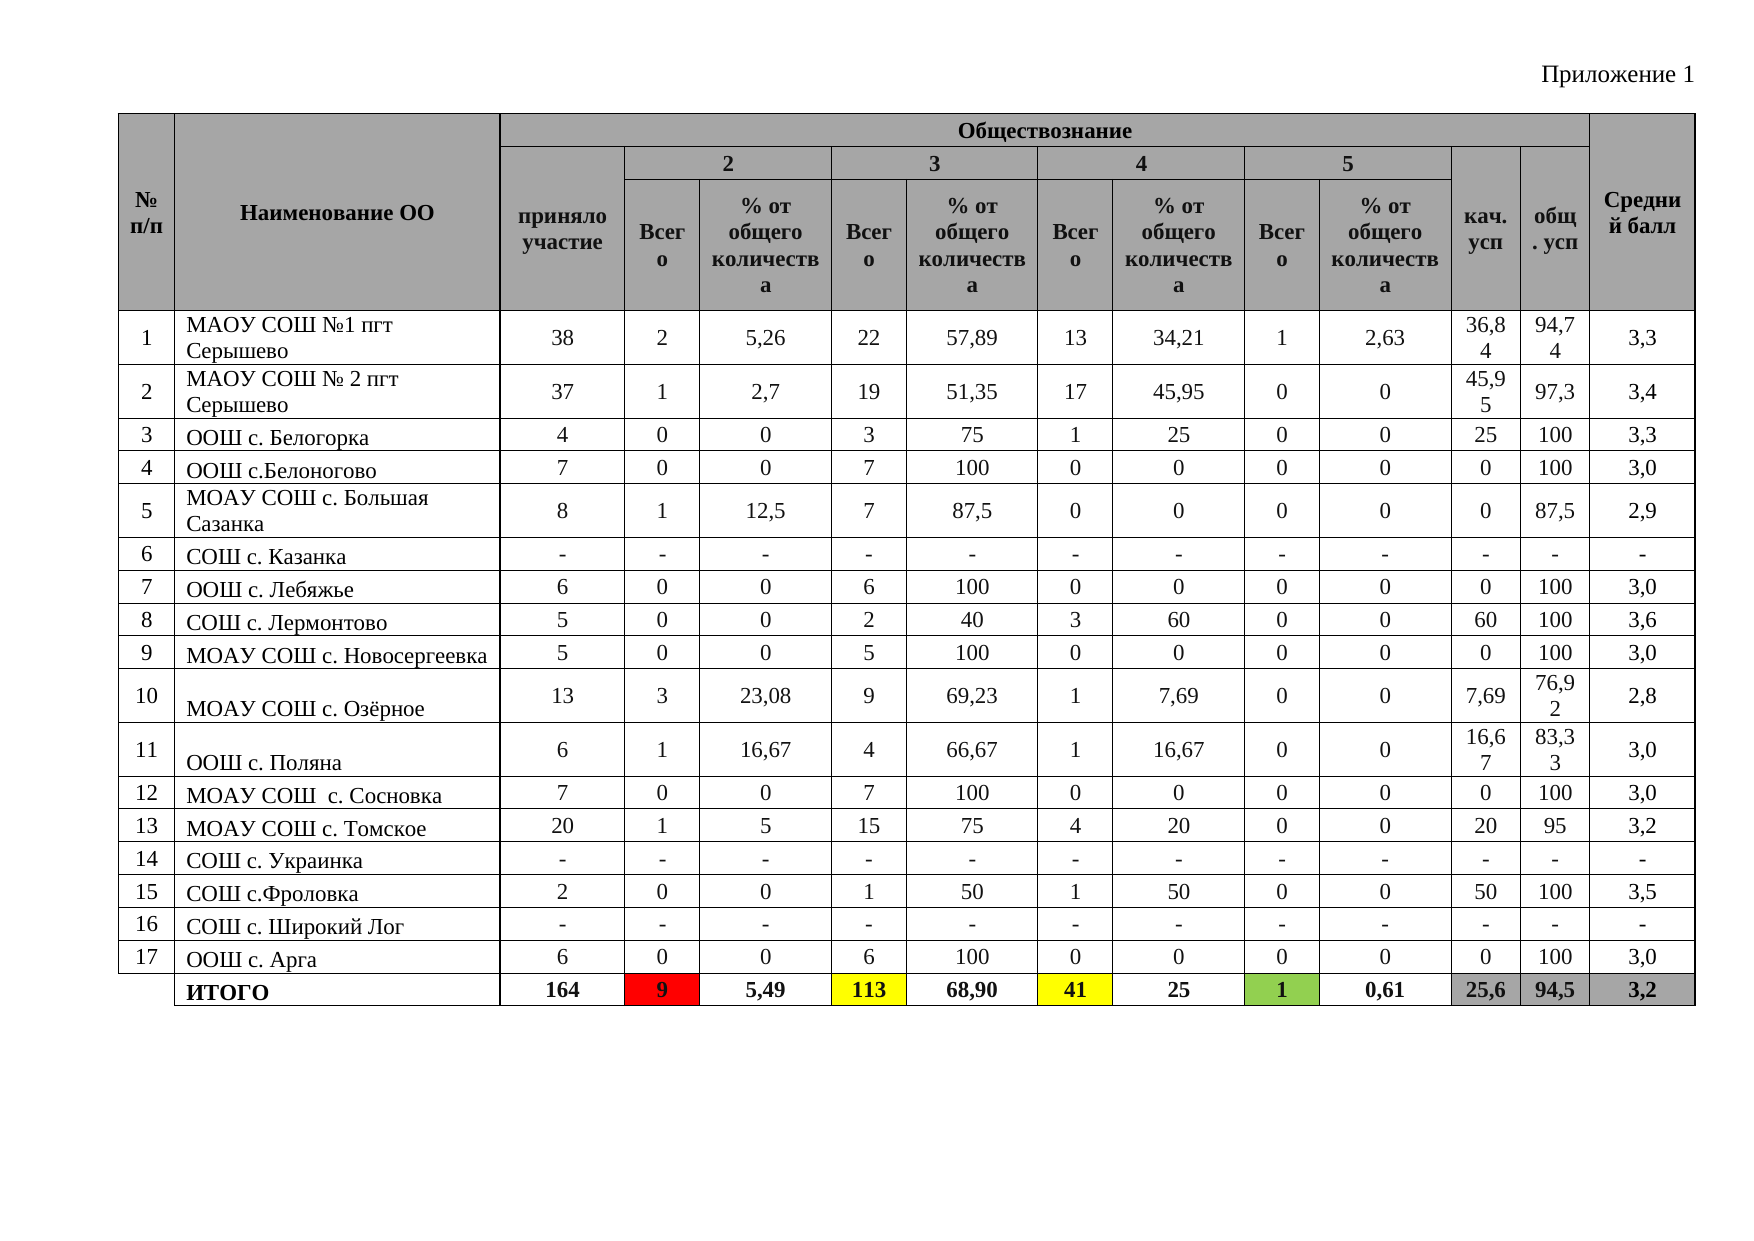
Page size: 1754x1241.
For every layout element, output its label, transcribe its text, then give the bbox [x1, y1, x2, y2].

table_cell 57,89 [907, 311, 1037, 364]
table_cell 0 [625, 451, 699, 483]
table_cell СОШ с. Украинка [175, 842, 499, 874]
table_cell СОШ с. Лермонтово [175, 604, 499, 635]
table_cell 36,84 [1452, 311, 1520, 364]
table_cell 94,5 [1521, 974, 1589, 1005]
table_cell ООШ с. Поляна [175, 723, 499, 776]
table_cell 2 [832, 604, 906, 635]
table_cell 2 [625, 311, 699, 364]
table_cell 9 [832, 669, 906, 722]
table_cell 3,0 [1590, 451, 1694, 483]
table_cell % от общего количества [907, 180, 1037, 310]
table_cell 13 [1038, 311, 1112, 364]
table_cell 1 [625, 365, 699, 417]
table_cell 0 [1113, 636, 1244, 668]
table_cell 4 [1038, 147, 1244, 179]
table_cell 113 [832, 974, 906, 1005]
table_cell 100 [1521, 571, 1589, 602]
table_cell 2,8 [1590, 669, 1694, 722]
table_cell 22 [832, 311, 906, 364]
table_cell 3,3 [1590, 419, 1694, 450]
table_cell 41 [1038, 974, 1112, 1005]
table_cell 0 [700, 571, 831, 602]
table_cell 5 [832, 636, 906, 668]
table_cell 7 [832, 777, 906, 808]
table_cell 100 [1521, 636, 1589, 668]
table_cell 6 [832, 941, 906, 972]
table_cell % от общего количества [700, 180, 831, 310]
table_cell 100 [1521, 451, 1589, 483]
table_cell 0 [1113, 571, 1244, 602]
table_cell 12,5 [700, 484, 831, 537]
table_cell 0 [1038, 777, 1112, 808]
table_cell 1 [1245, 311, 1319, 364]
table_cell 16,67 [700, 723, 831, 776]
table_cell 0 [1245, 604, 1319, 635]
table_cell 100 [907, 941, 1037, 972]
table_cell 0 [1320, 809, 1451, 841]
table_cell 13 [119, 809, 174, 841]
table_cell - [625, 538, 699, 569]
table_cell 5 [1245, 147, 1451, 179]
table_cell 20 [1452, 809, 1520, 841]
table_cell 95 [1521, 809, 1589, 841]
table_cell ООШ с.Белоногово [175, 451, 499, 483]
table_cell 6 [501, 571, 624, 602]
table_cell - [1452, 538, 1520, 569]
table_header Средний балл [1590, 114, 1694, 310]
table_cell - [501, 908, 624, 939]
table_cell 13 [501, 669, 624, 722]
table_cell 10 [119, 669, 174, 722]
table_cell - [1590, 842, 1694, 874]
table_cell 2,9 [1590, 484, 1694, 537]
table_cell Всего [625, 180, 699, 310]
table_cell - [1038, 842, 1112, 874]
table_cell 0 [625, 875, 699, 907]
table_cell ООШ с. Белогорка [175, 419, 499, 450]
table_cell - [1038, 538, 1112, 569]
table_cell - [700, 908, 831, 939]
table_cell 5 [501, 636, 624, 668]
table_cell 0 [625, 636, 699, 668]
table_cell 0 [700, 636, 831, 668]
table_cell 66,67 [907, 723, 1037, 776]
table_cell 0 [700, 777, 831, 808]
table_cell 0 [1113, 484, 1244, 537]
table_cell 3 [625, 669, 699, 722]
table_cell 87,5 [1521, 484, 1589, 537]
table_cell 3,2 [1590, 974, 1694, 1005]
table_cell 45,95 [1113, 365, 1244, 417]
table_cell 7,69 [1452, 669, 1520, 722]
table_cell 23,08 [700, 669, 831, 722]
table_cell 87,5 [907, 484, 1037, 537]
table_cell 16,67 [1113, 723, 1244, 776]
table_cell 7 [501, 777, 624, 808]
table_cell приняло участие [501, 147, 624, 310]
table_cell 0 [1245, 809, 1319, 841]
table_cell 8 [501, 484, 624, 537]
table_cell 7 [501, 451, 624, 483]
table_cell 0 [1452, 941, 1520, 972]
table_cell 51,35 [907, 365, 1037, 417]
table_cell 50 [1113, 875, 1244, 907]
table_cell общ. усп [1521, 147, 1589, 310]
table_cell 3,4 [1590, 365, 1694, 417]
table_cell МОАУ СОШ с. Томское [175, 809, 499, 841]
table_cell 0 [1245, 365, 1319, 417]
table_cell МОАУ СОШ с. Сосновка [175, 777, 499, 808]
table_cell 38 [501, 311, 624, 364]
table_cell - [907, 538, 1037, 569]
table_cell 0 [1038, 484, 1112, 537]
table_cell 20 [501, 809, 624, 841]
table_cell ООШ с. Лебяжье [175, 571, 499, 602]
table_cell 1 [1245, 974, 1319, 1005]
table_cell 1 [1038, 669, 1112, 722]
table_cell - [1038, 908, 1112, 939]
table_cell 100 [907, 777, 1037, 808]
table_cell 11 [119, 723, 174, 776]
table_cell 0 [700, 451, 831, 483]
table_cell 3 [119, 419, 174, 450]
table_cell 3,2 [1590, 809, 1694, 841]
table_cell МАОУ СОШ № 2 пгт Серышево [175, 365, 499, 417]
table_cell 0 [1320, 875, 1451, 907]
table_cell 1 [1038, 723, 1112, 776]
table_cell 1 [832, 875, 906, 907]
table_cell - [700, 538, 831, 569]
table_cell 0 [1245, 484, 1319, 537]
table_cell 0 [1320, 484, 1451, 537]
table_cell - [1113, 538, 1244, 569]
table_header Обществознание [501, 114, 1589, 146]
table_cell 15 [119, 875, 174, 907]
table_cell - [501, 538, 624, 569]
table_cell 7 [119, 571, 174, 602]
table_cell 0 [1320, 365, 1451, 417]
table_cell ООШ с. Арга [175, 941, 499, 972]
table_cell - [1320, 908, 1451, 939]
table_cell 3,6 [1590, 604, 1694, 635]
table_cell 17 [1038, 365, 1112, 417]
table_cell 69,23 [907, 669, 1037, 722]
table_cell 60 [1452, 604, 1520, 635]
table_cell 3,3 [1590, 311, 1694, 364]
table_cell 5 [700, 809, 831, 841]
table_cell - [700, 842, 831, 874]
table_cell 3 [832, 147, 1037, 179]
table_cell 100 [1521, 604, 1589, 635]
table_cell 25 [1452, 419, 1520, 450]
table_cell 2,7 [700, 365, 831, 417]
table_cell 0 [1320, 636, 1451, 668]
table_cell 1 [1038, 419, 1112, 450]
table_cell - [1521, 538, 1589, 569]
table_cell 3,5 [1590, 875, 1694, 907]
table_cell 3,0 [1590, 723, 1694, 776]
table_cell 1 [119, 311, 174, 364]
table_cell 0 [1245, 669, 1319, 722]
table_cell 75 [907, 809, 1037, 841]
table_cell 0 [1452, 571, 1520, 602]
table_cell 0 [625, 571, 699, 602]
table_cell 0 [1245, 571, 1319, 602]
table_cell 3,0 [1590, 777, 1694, 808]
table_cell 2 [625, 147, 831, 179]
table_cell 4 [1038, 809, 1112, 841]
table_cell 0 [1320, 604, 1451, 635]
table_cell 0 [1245, 941, 1319, 972]
table_cell 0 [1320, 723, 1451, 776]
table_cell 0,61 [1320, 974, 1451, 1005]
table_cell 100 [1521, 875, 1589, 907]
table_cell 0 [1245, 419, 1319, 450]
table_cell 4 [501, 419, 624, 450]
table_header № п/п [119, 114, 174, 310]
table_cell 0 [1038, 451, 1112, 483]
table_cell 0 [1038, 941, 1112, 972]
table_cell 12 [119, 777, 174, 808]
table_cell 40 [907, 604, 1037, 635]
table_cell 14 [119, 842, 174, 874]
table_cell 0 [1245, 451, 1319, 483]
table_cell - [832, 842, 906, 874]
table_cell 3 [832, 419, 906, 450]
table_cell 25 [1113, 419, 1244, 450]
table_cell - [1245, 908, 1319, 939]
table_cell СОШ с.Фроловка [175, 875, 499, 907]
table_cell 1 [625, 809, 699, 841]
table_cell 16 [119, 908, 174, 939]
table_cell 25 [1113, 974, 1244, 1005]
table_cell 37 [501, 365, 624, 417]
table_cell 25,6 [1452, 974, 1520, 1005]
table_cell 50 [907, 875, 1037, 907]
table_cell кач. усп [1452, 147, 1520, 310]
table_cell - [832, 538, 906, 569]
table_cell 7 [832, 484, 906, 537]
table_cell 7,69 [1113, 669, 1244, 722]
table_cell МОАУ СОШ с. Новосергеевка [175, 636, 499, 668]
table_cell 0 [1320, 669, 1451, 722]
table_cell 1 [1038, 875, 1112, 907]
table_cell СОШ с. Казанка [175, 538, 499, 569]
table_cell 0 [1452, 451, 1520, 483]
table_cell 15 [832, 809, 906, 841]
table_cell - [907, 842, 1037, 874]
table_cell 4 [119, 451, 174, 483]
table_cell 0 [700, 419, 831, 450]
table_cell 6 [119, 538, 174, 569]
table_cell 0 [625, 604, 699, 635]
table_cell 0 [1245, 777, 1319, 808]
table_cell 5,26 [700, 311, 831, 364]
table_cell - [832, 908, 906, 939]
table_cell - [1113, 908, 1244, 939]
table_cell 0 [1320, 777, 1451, 808]
table_cell 34,21 [1113, 311, 1244, 364]
table_cell 100 [1521, 419, 1589, 450]
table_cell 100 [907, 451, 1037, 483]
table_cell 3,0 [1590, 941, 1694, 972]
table_cell 0 [1320, 941, 1451, 972]
table_cell 0 [700, 604, 831, 635]
table_cell % от общего количества [1113, 180, 1244, 310]
table_cell - [1521, 908, 1589, 939]
table_cell 2,63 [1320, 311, 1451, 364]
table_cell 7 [832, 451, 906, 483]
table_cell 5 [501, 604, 624, 635]
table_cell - [907, 908, 1037, 939]
table_cell 3,0 [1590, 636, 1694, 668]
table_cell 8 [119, 604, 174, 635]
table_cell 76,92 [1521, 669, 1589, 722]
table_cell - [1245, 842, 1319, 874]
table_cell - [1590, 538, 1694, 569]
table_cell 164 [501, 974, 624, 1005]
table_cell 100 [1521, 777, 1589, 808]
table_cell 0 [1113, 777, 1244, 808]
table_cell - [625, 908, 699, 939]
table_cell [118, 974, 174, 1005]
table_cell 60 [1113, 604, 1244, 635]
table_cell 6 [501, 941, 624, 972]
table_cell МАОУ СОШ №1 пгт Серышево [175, 311, 499, 364]
table_cell 100 [907, 636, 1037, 668]
table_cell 3 [1038, 604, 1112, 635]
table_cell 0 [1452, 636, 1520, 668]
table_cell МОАУ СОШ с. Озёрное [175, 669, 499, 722]
table_cell 2 [501, 875, 624, 907]
table_cell 2 [119, 365, 174, 417]
table_cell 5 [119, 484, 174, 537]
table_cell 6 [501, 723, 624, 776]
table_cell 20 [1113, 809, 1244, 841]
table_cell - [625, 842, 699, 874]
table_cell 75 [907, 419, 1037, 450]
table_cell 0 [625, 419, 699, 450]
table_cell - [1320, 842, 1451, 874]
table_cell 3,0 [1590, 571, 1694, 602]
table_cell 0 [625, 777, 699, 808]
table_cell 100 [907, 571, 1037, 602]
table_cell 68,90 [907, 974, 1037, 1005]
table_cell 0 [1245, 875, 1319, 907]
table_cell 0 [1320, 451, 1451, 483]
table_cell 9 [119, 636, 174, 668]
table_cell ИТОГО [175, 974, 499, 1005]
table_cell - [1113, 842, 1244, 874]
table_cell 4 [832, 723, 906, 776]
table_cell 0 [1320, 419, 1451, 450]
table_cell - [1452, 842, 1520, 874]
table_cell 0 [625, 941, 699, 972]
table_cell - [1245, 538, 1319, 569]
table_cell 5,49 [700, 974, 831, 1005]
table_cell 100 [1521, 941, 1589, 972]
table_cell 0 [1452, 484, 1520, 537]
table_cell 0 [1245, 636, 1319, 668]
table_cell - [1521, 842, 1589, 874]
table_cell 97,3 [1521, 365, 1589, 417]
table_cell 0 [700, 941, 831, 972]
table_cell 1 [625, 723, 699, 776]
table_cell 45,95 [1452, 365, 1520, 417]
table_cell СОШ с. Широкий Лог [175, 908, 499, 939]
table_cell - [1590, 908, 1694, 939]
table_cell 17 [119, 941, 174, 972]
table_cell Всего [1038, 180, 1112, 310]
table_cell 0 [1320, 571, 1451, 602]
table_cell 0 [1038, 636, 1112, 668]
table_cell 19 [832, 365, 906, 417]
table_cell 0 [700, 875, 831, 907]
table_cell 94,74 [1521, 311, 1589, 364]
table_cell 16,67 [1452, 723, 1520, 776]
table_cell - [1452, 908, 1520, 939]
table_cell % от общего количества [1320, 180, 1451, 310]
table_cell 1 [625, 484, 699, 537]
table_cell 0 [1245, 723, 1319, 776]
table_cell 9 [625, 974, 699, 1005]
table_cell 0 [1038, 571, 1112, 602]
table_cell 83,33 [1521, 723, 1589, 776]
table_cell Всего [832, 180, 906, 310]
table_cell - [501, 842, 624, 874]
table_cell Всего [1245, 180, 1319, 310]
text Приложение 1 [0, 59, 1695, 88]
table_cell МОАУ СОШ с. Большая Сазанка [175, 484, 499, 537]
table_cell 0 [1452, 777, 1520, 808]
table_cell 0 [1113, 451, 1244, 483]
table_cell 0 [1113, 941, 1244, 972]
table_header Наименование ОО [175, 114, 499, 310]
table_cell 50 [1452, 875, 1520, 907]
table_cell - [1320, 538, 1451, 569]
table_cell 6 [832, 571, 906, 602]
